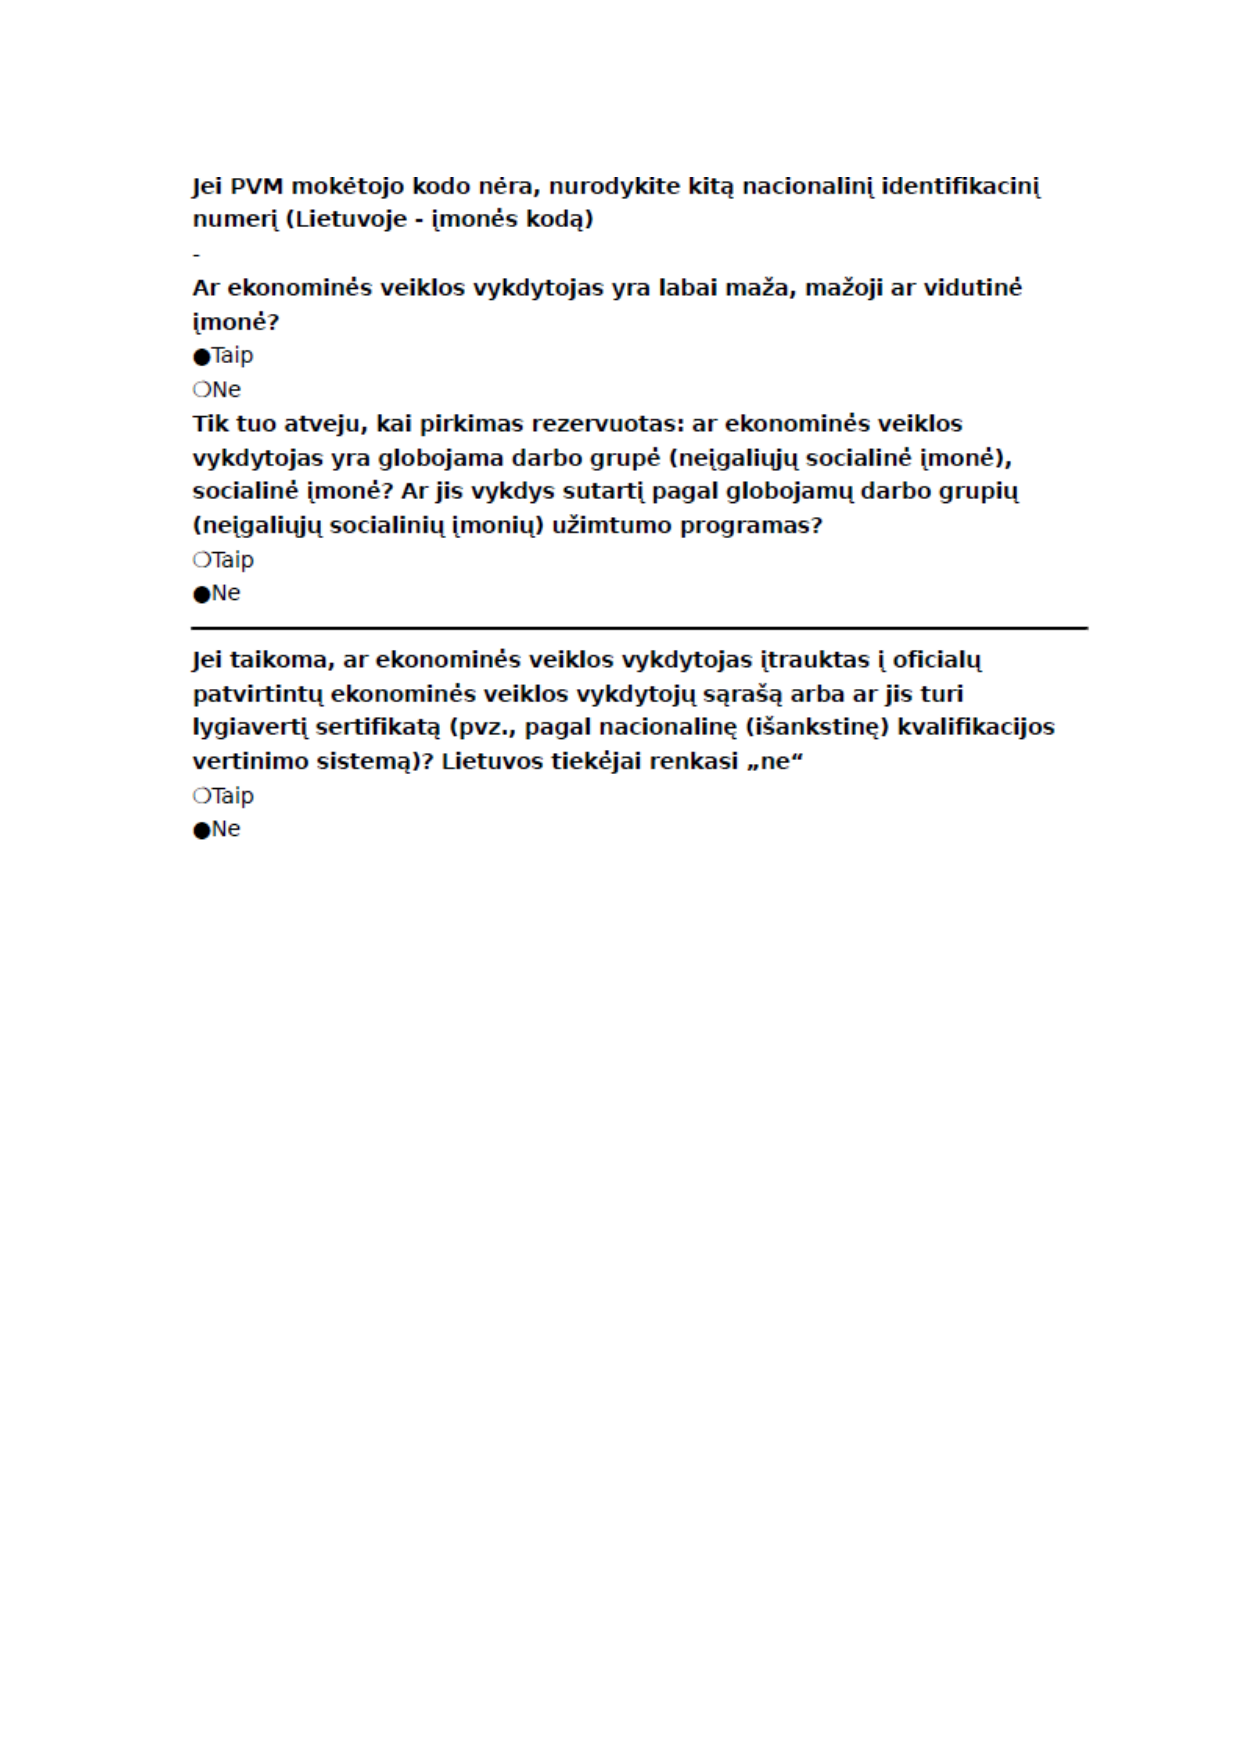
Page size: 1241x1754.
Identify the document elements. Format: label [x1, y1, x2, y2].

picture [177, 177, 1110, 849]
